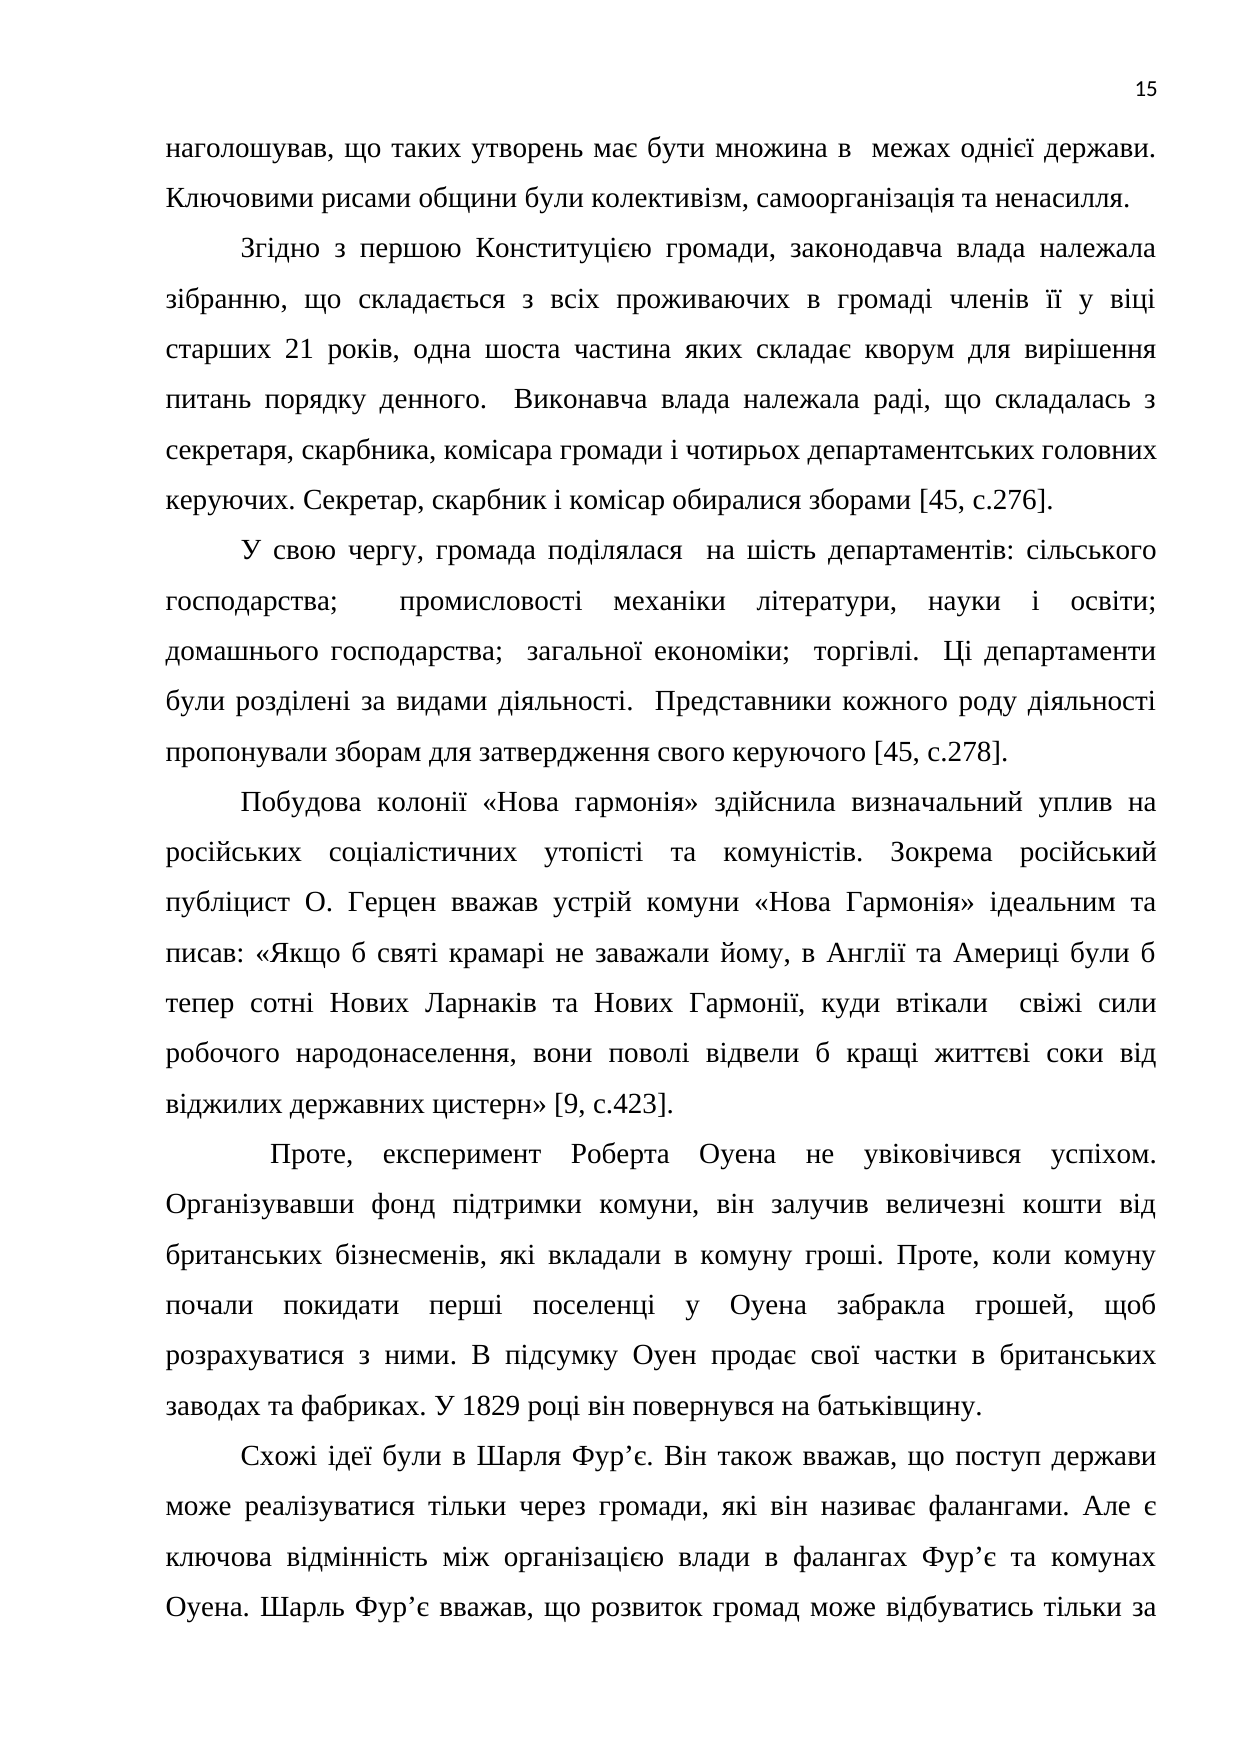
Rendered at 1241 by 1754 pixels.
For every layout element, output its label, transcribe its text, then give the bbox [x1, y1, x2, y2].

text Проте, експеримент Роберта Оуена не увіковічився успіхом. Організувавши фонд підтримки комуни, він залучив величезні кошти від британських бізнесменів, які вкладали в комуну гроші. Проте, коли комуну почали покидати перші поселенці у Оуена забракла грошей, щоб розрахуватися з ними. В підсумку Оуен продає свої частки в британських заводах та фабриках. У 1829 році він повернувся на батьківщину. [165, 1136, 1157, 1421]
text Побудова колонії «Нова гармонія» здійснила визначальний уплив на російських соціалістичних утопісті та комуністів. Зокрема російський публіцист О. Герцен вважав устрій комуни «Нова Гармонія» ідеальним та писав: «Якщо б святі крамарі не заважали йому, в Англії та Америці були б тепер сотні Нових Ларнаків та Нових Гармонії, куди втікали свіжі сили робочого народонаселення, вони поволі відвели б кращі життєві соки від віджилих державних цистерн» [9, с.423]. [165, 784, 1157, 1119]
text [165, 1438, 1157, 1622]
text У свою чергу, громада поділялася на шість департаментів: сільського господарства; промисловості механіки літератури, науки і освіти; домашнього господарства; загальної економіки; торгівлі. Ці департаменти були розділені за видами діяльності. Представники кожного роду діяльності пропонували зборам для затвердження свого керуючого [45, с.278]. [165, 532, 1157, 767]
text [165, 130, 1157, 214]
text Згідно з першою Конституцією громади, законодавча влада належала зібранню, що складається з всіх проживаючих в громаді членів її у віці старших 21 років, одна шоста частина яких складає кворум для вирішення питань порядку денного. Виконавча влада належала раді, що складалась з секретаря, скарбника, комісара громади і чотирьох департаментських головних керуючих. Секретар, скарбник і комісар обиралися зборами [45, с.276]. [165, 231, 1157, 516]
